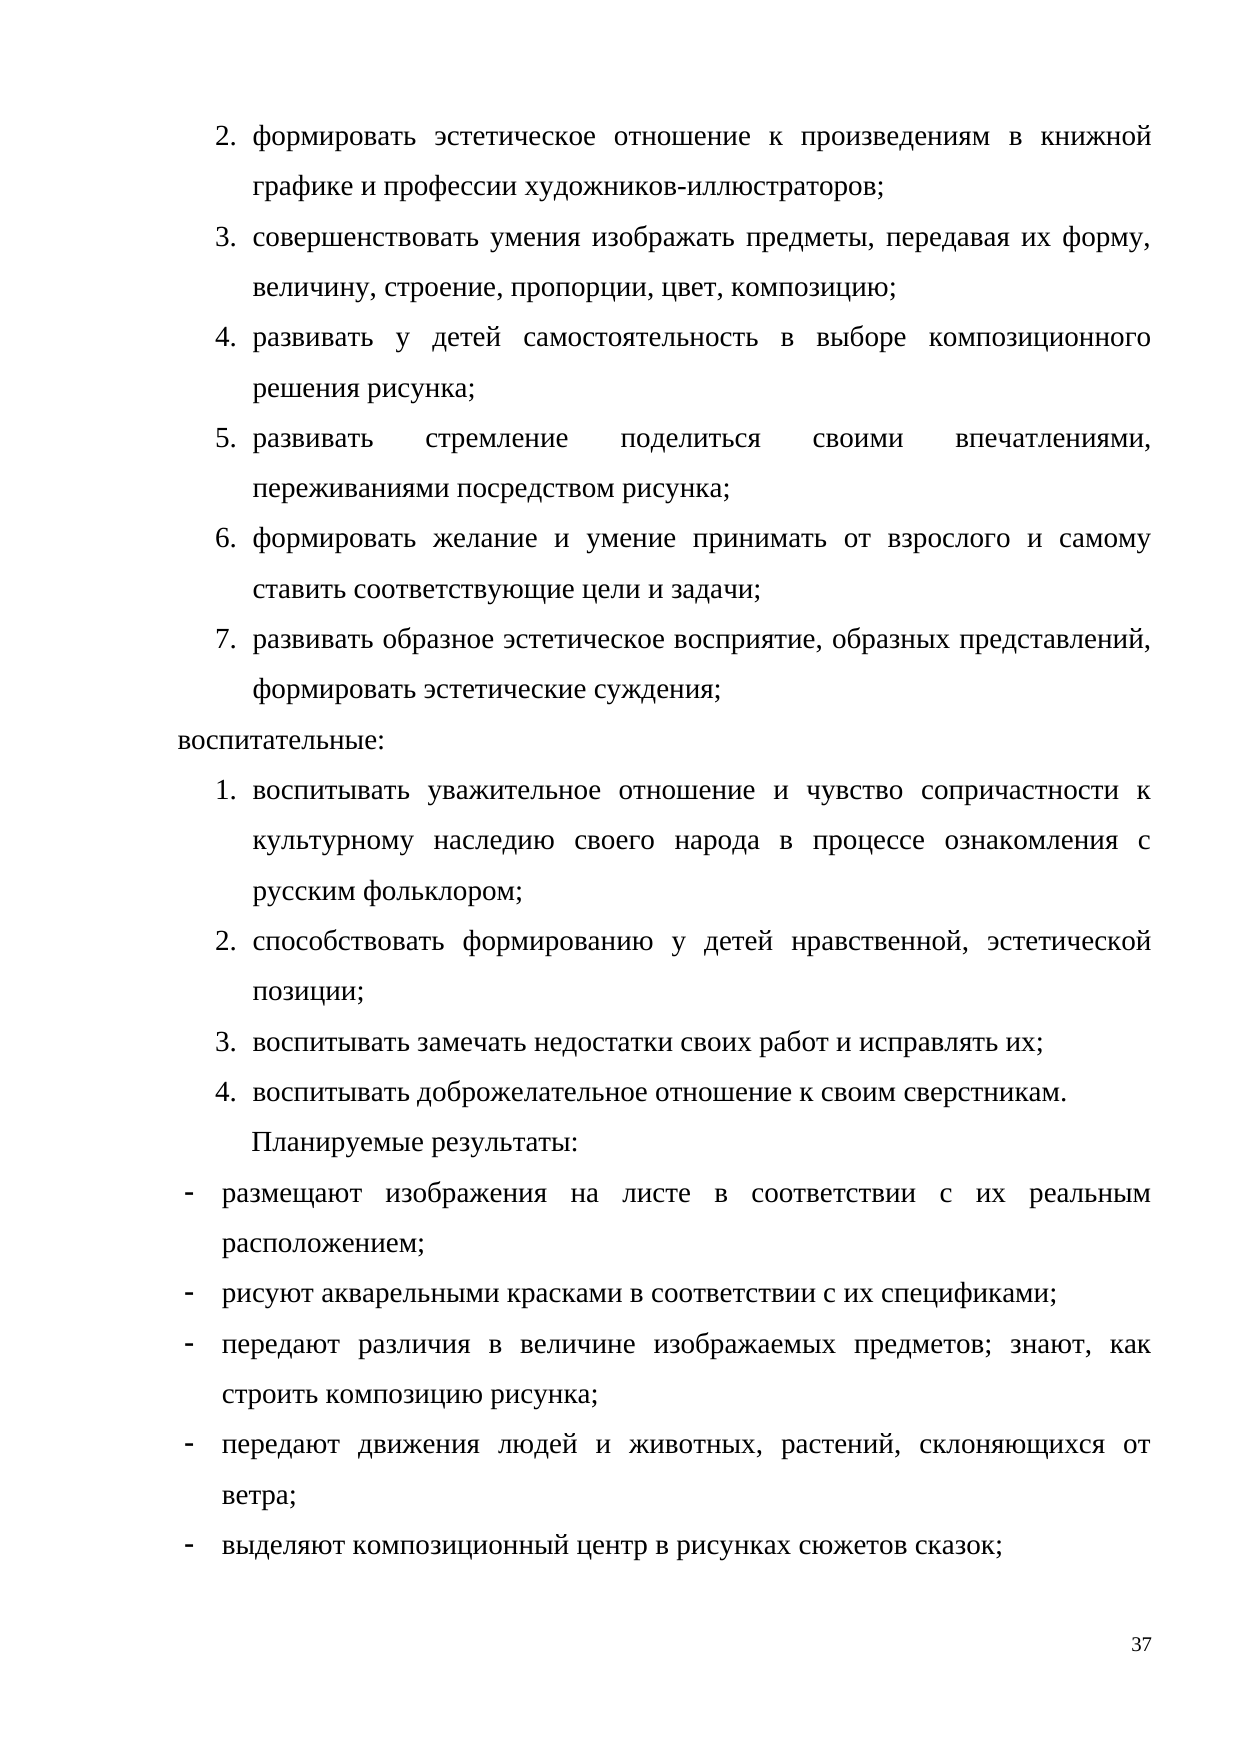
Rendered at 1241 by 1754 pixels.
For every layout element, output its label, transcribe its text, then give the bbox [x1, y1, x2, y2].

list выделяют композиционный центр в рисунках сюжетов сказок; [184, 1527, 1152, 1561]
list развивать стремление поделиться своими впечатлениями, переживаниями посредством рисунка; [215, 420, 1152, 504]
text Планируемые результаты: [177, 1124, 1152, 1158]
list размещают изображения на листе в соответствии с их реальным расположением; [184, 1175, 1152, 1259]
list формировать эстетическое отношение к произведениям в книжной графике и профессии художников-иллюстраторов; [215, 118, 1152, 202]
text воспитательные: [177, 722, 1152, 755]
list рисуют акварельными красками в соответствии с их спецификами; [184, 1275, 1152, 1309]
list воспитывать доброжелательное отношение к своим сверстникам. [215, 1074, 1152, 1108]
list воспитывать уважительное отношение и чувство сопричастности к культурному наследию своего народа в процессе ознакомления с русским фольклором; [215, 772, 1152, 906]
list передают различия в величине изображаемых предметов; знают, как строить композицию рисунка; [184, 1326, 1152, 1410]
list развивать образное эстетическое восприятие, образных представлений, формировать эстетические суждения; [215, 621, 1152, 705]
list развивать у детей самостоятельность в выборе композиционного решения рисунка; [215, 319, 1152, 403]
list передают движения людей и животных, растений, склоняющихся от ветра; [184, 1427, 1152, 1511]
list формировать желание и умение принимать от взрослого и самому ставить соответствующие цели и задачи; [215, 521, 1152, 604]
list способствовать формированию у детей нравственной, эстетической позиции; [215, 923, 1152, 1007]
list воспитывать замечать недостатки своих работ и исправлять их; [215, 1024, 1152, 1057]
list совершенствовать умения изображать предметы, передавая их форму, величину, строение, пропорции, цвет, композицию; [215, 219, 1152, 303]
